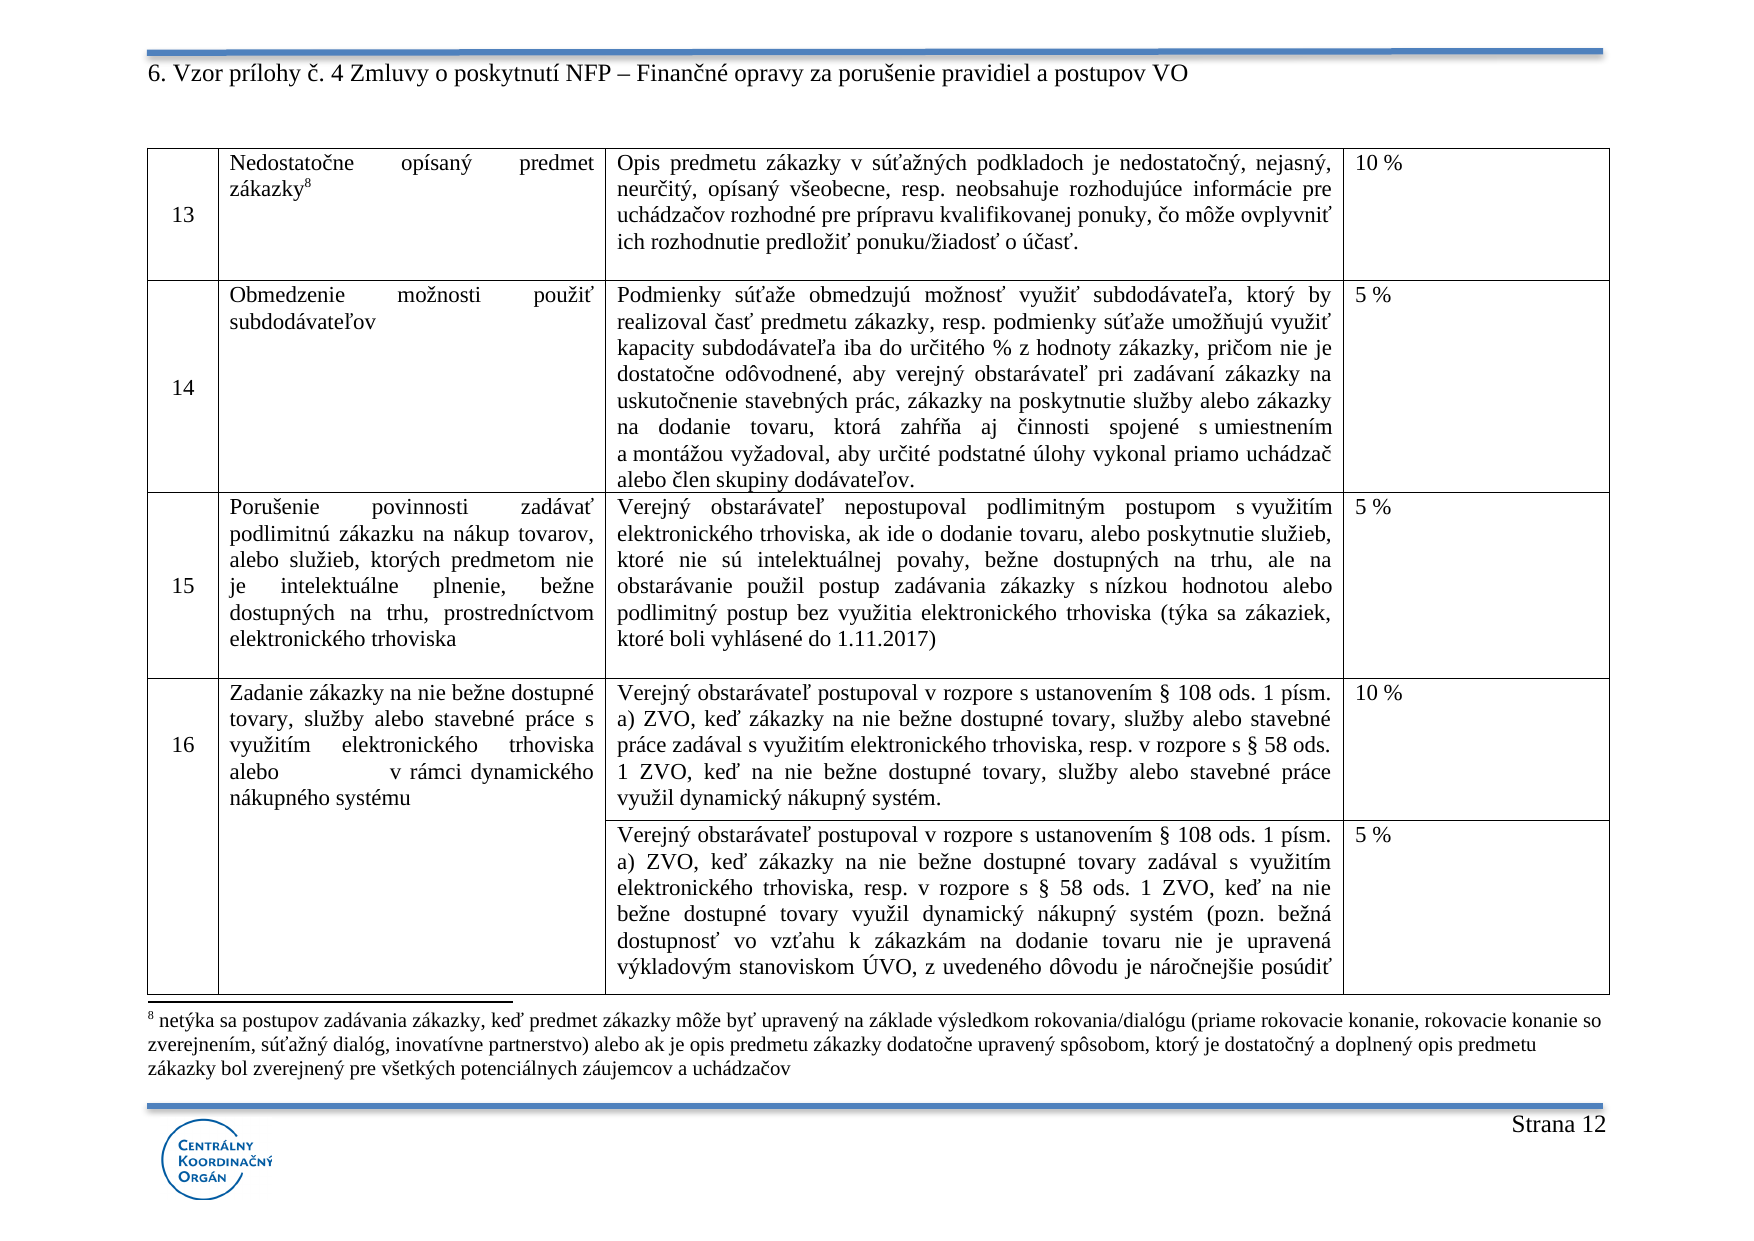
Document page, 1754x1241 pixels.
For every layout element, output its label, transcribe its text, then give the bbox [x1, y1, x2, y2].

table_cell Podmienky súťaže obmedzujú možnosť využiť subdodávateľa, ktorý by realizoval časť predmetu zákazky, resp. podmienky súťaže umožňujú využiť kapacity subdodávateľa iba do určitého % z hodnoty zákazky, pričom nie je dostatočne odôvodnené, aby verejný obstarávateľ pri zadávaní zákazky na uskutočnenie stavebných prác, zákazky na poskytnutie služby alebo zákazky na dodanie tovaru, ktorá zahŕňa aj činnosti spojené s umiestnením a montážou vyžadoval, aby určité podstatné úlohy vykonal priamo uchádzač alebo člen skupiny dodávateľov. [606, 281, 1343, 492]
table_cell 10 % [1344, 679, 1609, 820]
table_cell Nedostatočne opísaný predmet zákazky [219, 149, 605, 280]
table_cell 13 [148, 149, 218, 280]
picture [159, 1117, 272, 1199]
table_cell 10 % [1344, 149, 1609, 280]
table_cell 16 [148, 679, 218, 994]
table_cell Obmedzenie možnosti použiť subdodávateľov [219, 281, 605, 492]
table_cell Zadanie zákazky na nie bežne dostupné tovary, služby alebo stavebné práce s využitím elektronického trhoviska alebo v rámci dynamického nákupného systému [219, 679, 605, 994]
table_cell 14 [148, 281, 218, 492]
table_cell 5 % [1344, 821, 1609, 994]
table_cell Verejný obstarávateľ postupoval v rozpore s ustanovením § 108 ods. 1 písm. a) ZVO, keď zákazky na nie bežne dostupné tovary, služby alebo stavebné práce zadával s využitím elektronického trhoviska, resp. v rozpore s § 58 ods. 1 ZVO, keď na nie bežne dostupné tovary, služby alebo stavebné práce využil dynamický nákupný systém. [606, 679, 1343, 820]
table_cell 5 % [1344, 493, 1609, 678]
table_cell Verejný obstarávateľ nepostupoval podlimitným postupom s využitím elektronického trhoviska, ak ide o dodanie tovaru, alebo poskytnutie služieb, ktoré nie sú intelektuálnej povahy, bežne dostupných na trhu, ale na obstarávanie použil postup zadávania zákazky s nízkou hodnotou alebo podlimitný postup bez využitia elektronického trhoviska (týka sa zákaziek, ktoré boli vyhlásené do 1.11.2017) [606, 493, 1343, 678]
table_cell 15 [148, 493, 218, 678]
table_cell Porušenie povinnosti zadávať podlimitnú zákazku na nákup tovarov, alebo služieb, ktorých predmetom nie je intelektuálne plnenie, bežne dostupných na trhu, prostredníctvom elektronického trhoviska [219, 493, 605, 678]
table_cell 5 % [1344, 281, 1609, 492]
table_cell Opis predmetu zákazky v súťažných podkladoch je nedostatočný, nejasný, neurčitý, opísaný všeobecne, resp. neobsahuje rozhodujúce informácie pre uchádzačov rozhodné pre prípravu kvalifikovanej ponuky, čo môže ovplyvniť ich rozhodnutie predložiť ponuku/žiadosť o účasť. [606, 149, 1343, 280]
